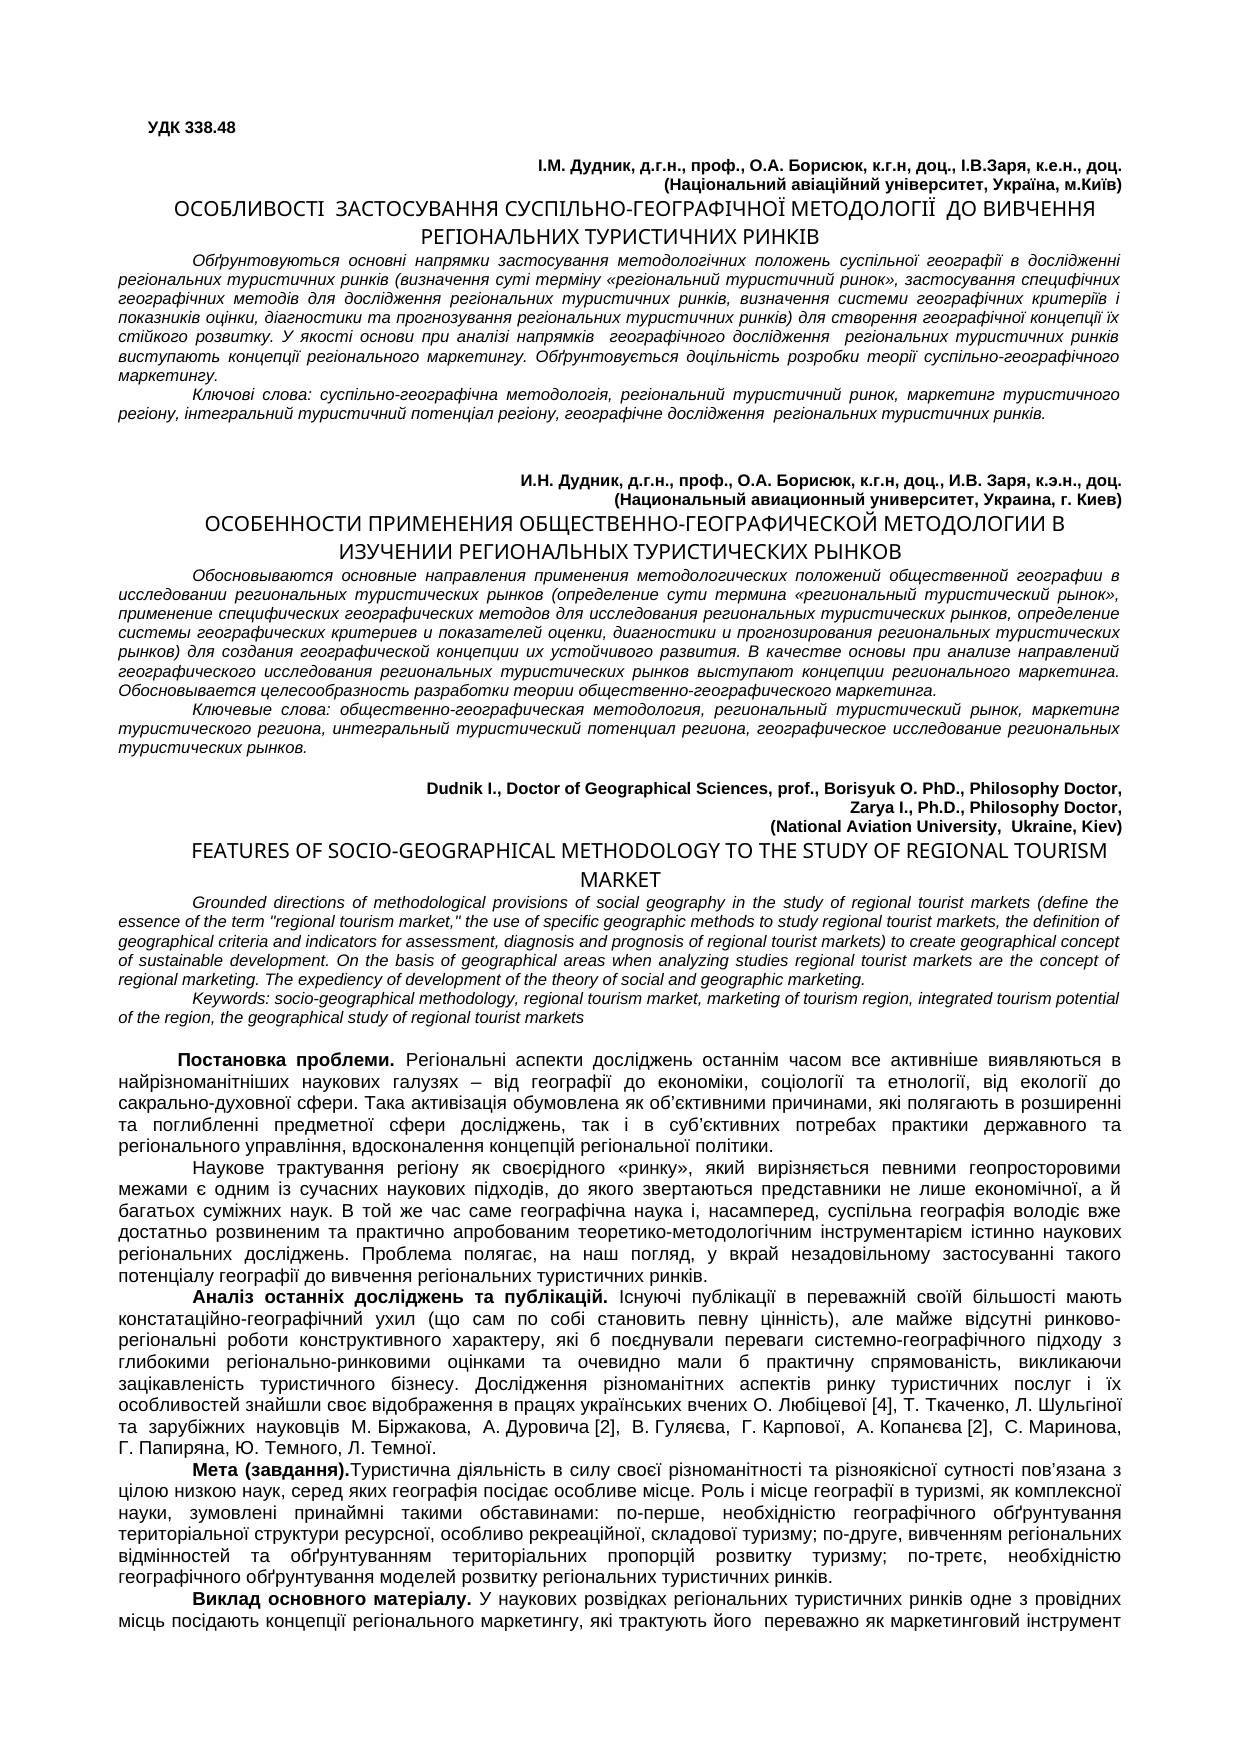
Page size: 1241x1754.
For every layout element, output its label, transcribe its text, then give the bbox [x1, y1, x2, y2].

text Обґрунтовуються основні напрямки застосування методологічних положень суспільної географії в дослідженні регіональних туристичних ринків (визначення суті терміну «регіональний туристичний ринок», застосування специфічних географічних методів для дослідження регіональних туристичних ринків, визначення системи географічних критеріїв і показників оцінки, діагностики та прогнозування регіональних туристичних ринків) для створення географічної концепції їх стійкого розвитку. У якості основи при аналізі напрямків географічного дослідження регіональних туристичних ринків виступають концепції регіонального маркетингу. Обґрунтовується доцільність розробки теорії суспільно-географічного маркетингу. [118, 251, 1122, 385]
text Обосновываются основные направления применения методологических положений общественной географии в исследовании региональных туристических рынков (определение сути термина «региональный туристический рынок», применение специфических географических методов для исследования региональных туристических рынков, определение системы географических критериев и показателей оценки, диагностики и прогнозирования региональных туристических рынков) для создания географической концепции их устойчивого развития. В качестве основы при анализе направлений географического исследования региональных туристических рынков выступают концепции регионального маркетинга. Обосновывается целесообразность разработки теории общественно-географического маркетинга. [118, 566, 1122, 700]
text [118, 1588, 1122, 1631]
text Keywords: socio-geographical methodology, regional tourism market, marketing of tourism region, integrated tourism potential of the region, the geographical study of regional tourist markets [118, 989, 1122, 1027]
text Особенности применения ОБЩЕСТВЕННО-ГеографическоЙ методологиИ в изучении РЕГИОНАЛЬНЫХ ТУРИСТИЧЕСКИХ РЫНКОВ [118, 509, 1122, 566]
text (Национальный авиационный университет, Украина, г. Киев) [118, 489, 1122, 509]
text Ключові слова: суспільно-географічна методологія, регіональний туристичний ринок, маркетинг туристичного регіону, інтегральний туристичний потенціал регіону, географічне дослідження регіональних туристичних ринків. [118, 385, 1122, 423]
text (Національний авіаційний університет, Україна, м.Київ) [118, 174, 1122, 194]
text Grounded directions of methodological provisions of social geography in the study of regional tourist markets (define the essence of the term "regional tourism market," the use of specific geographic methods to study regional tourist markets, the definition of geographical criteria and indicators for assessment, diagnosis and prognosis of regional tourist markets) to create geographical concept of sustainable development. On the basis of geographical areas when analyzing studies regional tourist markets are the concept of regional marketing. The expediency of development of the theory of social and geographic marketing. [118, 893, 1122, 989]
text И.Н. Дудник, д.г.н., проф., О.А. Борисюк, к.г.н, доц., И.В. Заря, к.э.н., доц. [118, 470, 1122, 489]
text особливості застосування суспільно-географічної методології до вивчення регіональних туристичних ринків [118, 194, 1122, 251]
text Dudnik I., Doctor of Geographical Sciences, prof., Borisyuk О. PhD., Philosophy Doctor, [118, 779, 1122, 798]
text І.М. Дудник, д.г.н., проф., О.А. Борисюк, к.г.н, доц., І.В.Заря, к.е.н., доц. [118, 155, 1122, 174]
text УДК 338.48 [118, 118, 1122, 137]
text FEATURES OF SOCIO-geographical methodology to the study of regional tourism market [118, 836, 1122, 893]
text Ключевые слова: общественно-географическая методология, региональный туристический рынок, маркетинг туристического региона, интегральный туристический потенциал региона, географическое исследование региональных туристических рынков. [118, 700, 1122, 757]
text Постановка проблеми. Регіональні аспекти досліджень останнім часом все активніше виявляються в найрізноманітніших наукових галузях – від географії до економіки, соціології та етнології, від екології до сакрально-духовної сфери. Така активізація обумовлена як об’єктивними причинами, які полягають в розширенні та поглибленні предметної сфери досліджень, так і в суб’єктивних потребах практики державного та регіонального управління, вдосконалення концепцій регіональної політики. [118, 1049, 1122, 1157]
text Наукове трактування регіону як своєрідного «ринку», який вирізняється певними геопросторовими межами є одним із сучасних наукових підходів, до якого звертаються представники не лише економічної, а й багатьох суміжних наук. В той же час саме географічна наука і, насамперед, суспільна географія володіє вже достатньо розвиненим та практично апробованим теоретико-методологічним інструментарієм істинно наукових регіональних досліджень. Проблема полягає, на наш погляд, у вкрай незадовільному застосуванні такого потенціалу географії до вивчення регіональних туристичних ринків. [118, 1157, 1122, 1286]
text Аналіз останніх досліджень та публікацій. Існуючі публікації в переважній своїй більшості мають констатаційно-географічний ухил (що сам по собі становить певну цінність), але майже відсутні ринково-регіональні роботи конструктивного характеру, які б поєднували переваги системно-географічного підходу з глибокими регіонально-ринковими оцінками та очевидно мали б практичну спрямованість, викликаючи зацікавленість туристичного бізнесу. Дослідження різноманітних аспектів ринку туристичних послуг і їх особливостей знайшли своє відображення в працях українських вчених О. Любіцевої [4], Т. Ткаченко, Л. Шульгіної та зарубіжних науковців М. Біржакова, А. Дуровича [2], В. Гуляєва, Г. Карпової, А. Копанєва [2], С. Маринова, Г. Папиряна, Ю. Темного, Л. Темної. [118, 1286, 1122, 1458]
text Мета (завдання).Туристична діяльність в силу своєї різноманітності та різноякісної сутності пов’язана з цілою низкою наук, серед яких географія посідає особливе місце. Роль і місце географії в туризмі, як комплексної науки, зумовлені принаймні такими обставинами: по-перше, необхідністю географічного обґрунтування територіальної структури ресурсної, особливо рекреаційної, складової туризму; по-друге, вивченням регіональних відмінностей та обґрунтуванням територіальних пропорцій розвитку туризму; по-третє, необхідністю географічного обґрунтування моделей розвитку регіональних туристичних ринків. [118, 1458, 1122, 1588]
text Zarya I., Ph.D., Philosophy Doctor, [118, 798, 1122, 817]
text (National Aviation University, Ukraine, Kiev) [118, 817, 1122, 836]
